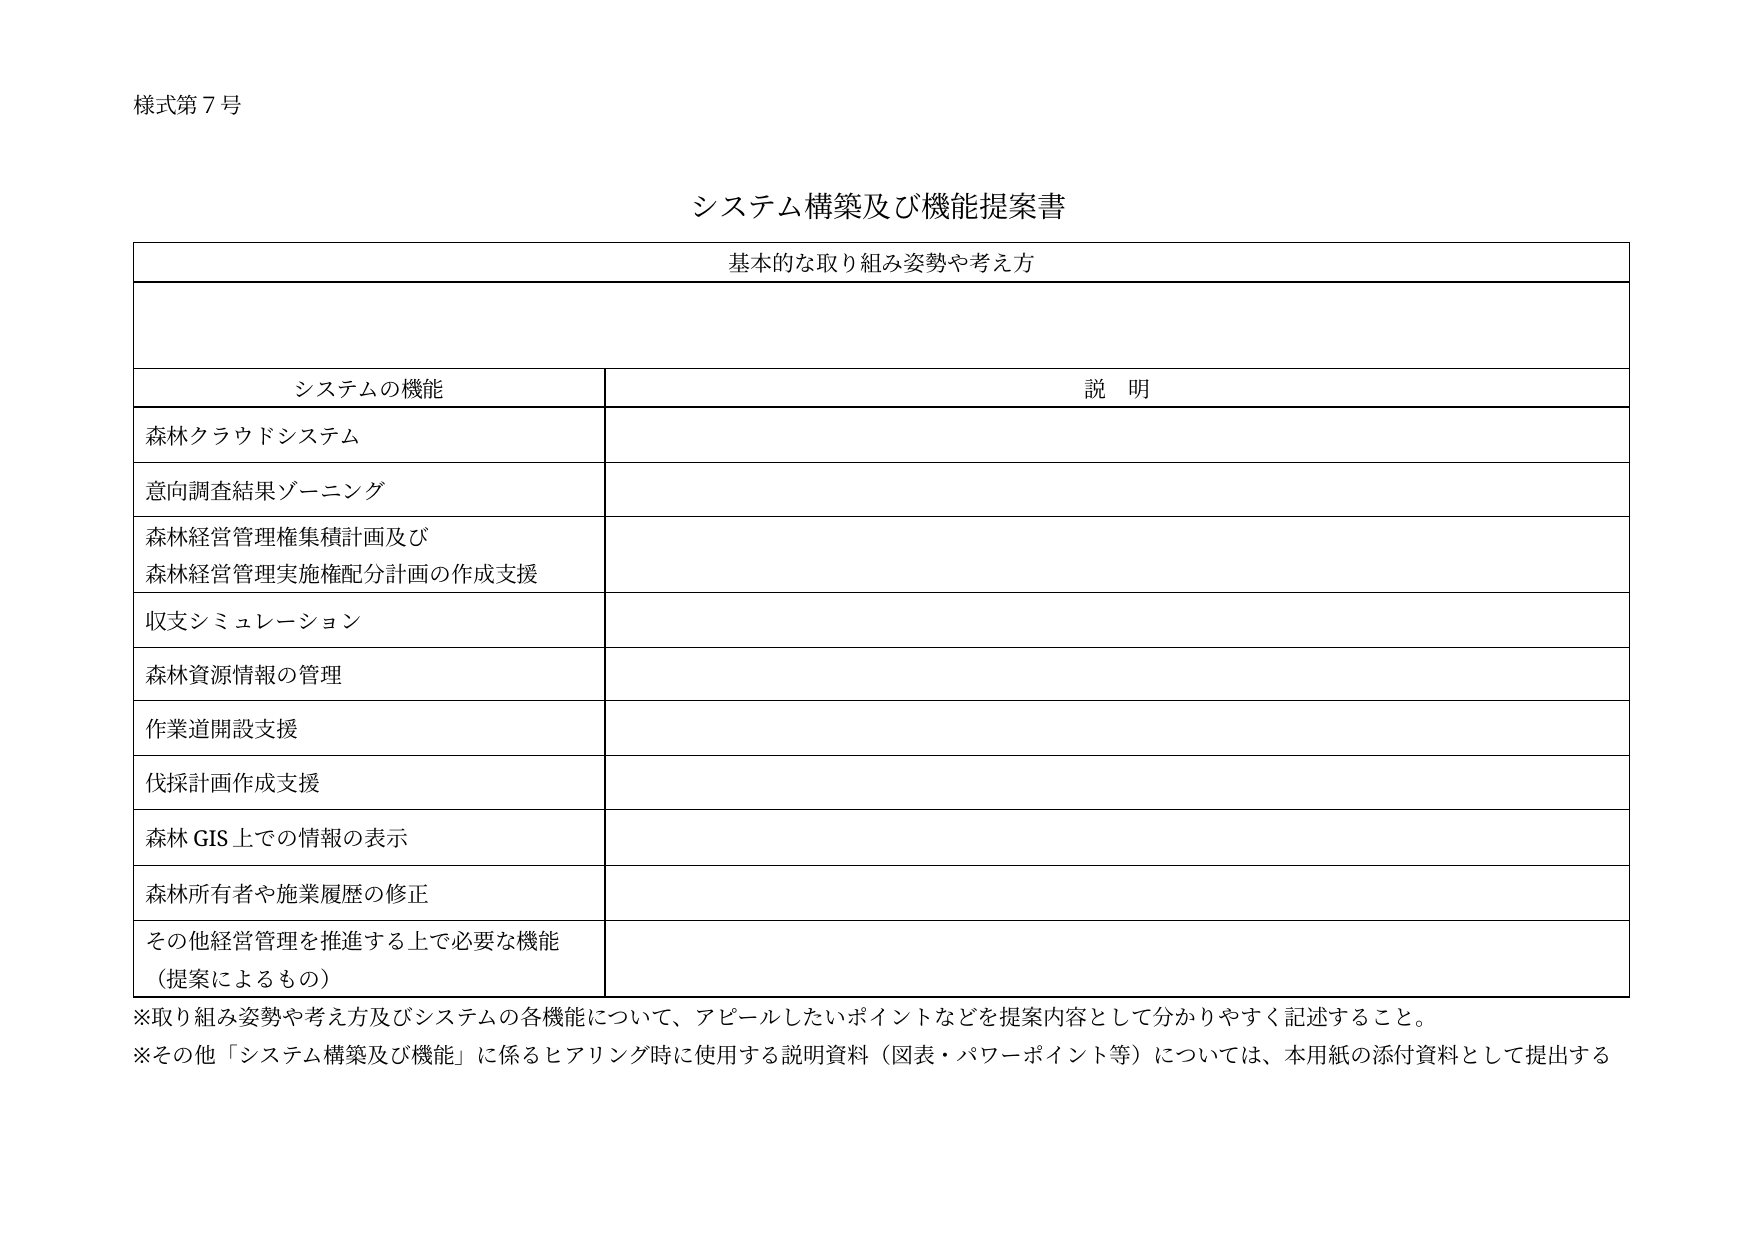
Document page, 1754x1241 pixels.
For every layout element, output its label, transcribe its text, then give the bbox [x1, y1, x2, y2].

table_cell [134, 283, 1629, 368]
table_cell [606, 810, 1629, 864]
table_cell 森林GIS上での情報の表示 [134, 810, 604, 864]
table_cell [606, 408, 1629, 462]
table_cell 意向調査結果ゾーニング [134, 463, 604, 516]
table_cell 森林資源情報の管理 [134, 648, 604, 700]
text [133, 1035, 1624, 1072]
table_cell [606, 756, 1629, 809]
table_cell 森林経営管理権集積計画及び 森林経営管理実施権配分計画の作成支援 [134, 517, 604, 592]
text ※取り組み姿勢や考え方及びシステムの各機能について、アピールしたいポイントなどを提案内容として分かりやすく記述すること。 [133, 998, 1624, 1035]
table_cell 作業道開設支援 [134, 701, 604, 754]
table_cell [606, 593, 1629, 647]
table_cell [606, 648, 1629, 700]
table_cell [606, 701, 1629, 754]
table_cell 森林クラウドシステム [134, 408, 604, 462]
table_cell 森林所有者や施業履歴の修正 [134, 866, 604, 920]
table_header 基本的な取り組み姿勢や考え方 [134, 243, 1629, 281]
table_cell 伐採計画作成支援 [134, 756, 604, 809]
table_cell [606, 463, 1629, 516]
table_cell [606, 921, 1629, 996]
table_cell 説明 [606, 369, 1629, 406]
table_cell その他経営管理を推進する上で必要な機能 （提案によるもの） [134, 921, 604, 996]
table_cell 収支シミュレーション [134, 593, 604, 647]
table_cell システムの機能 [134, 369, 604, 406]
text システム構築及び機能提案書 [133, 167, 1624, 242]
table_cell [606, 866, 1629, 920]
table_cell [606, 517, 1629, 592]
